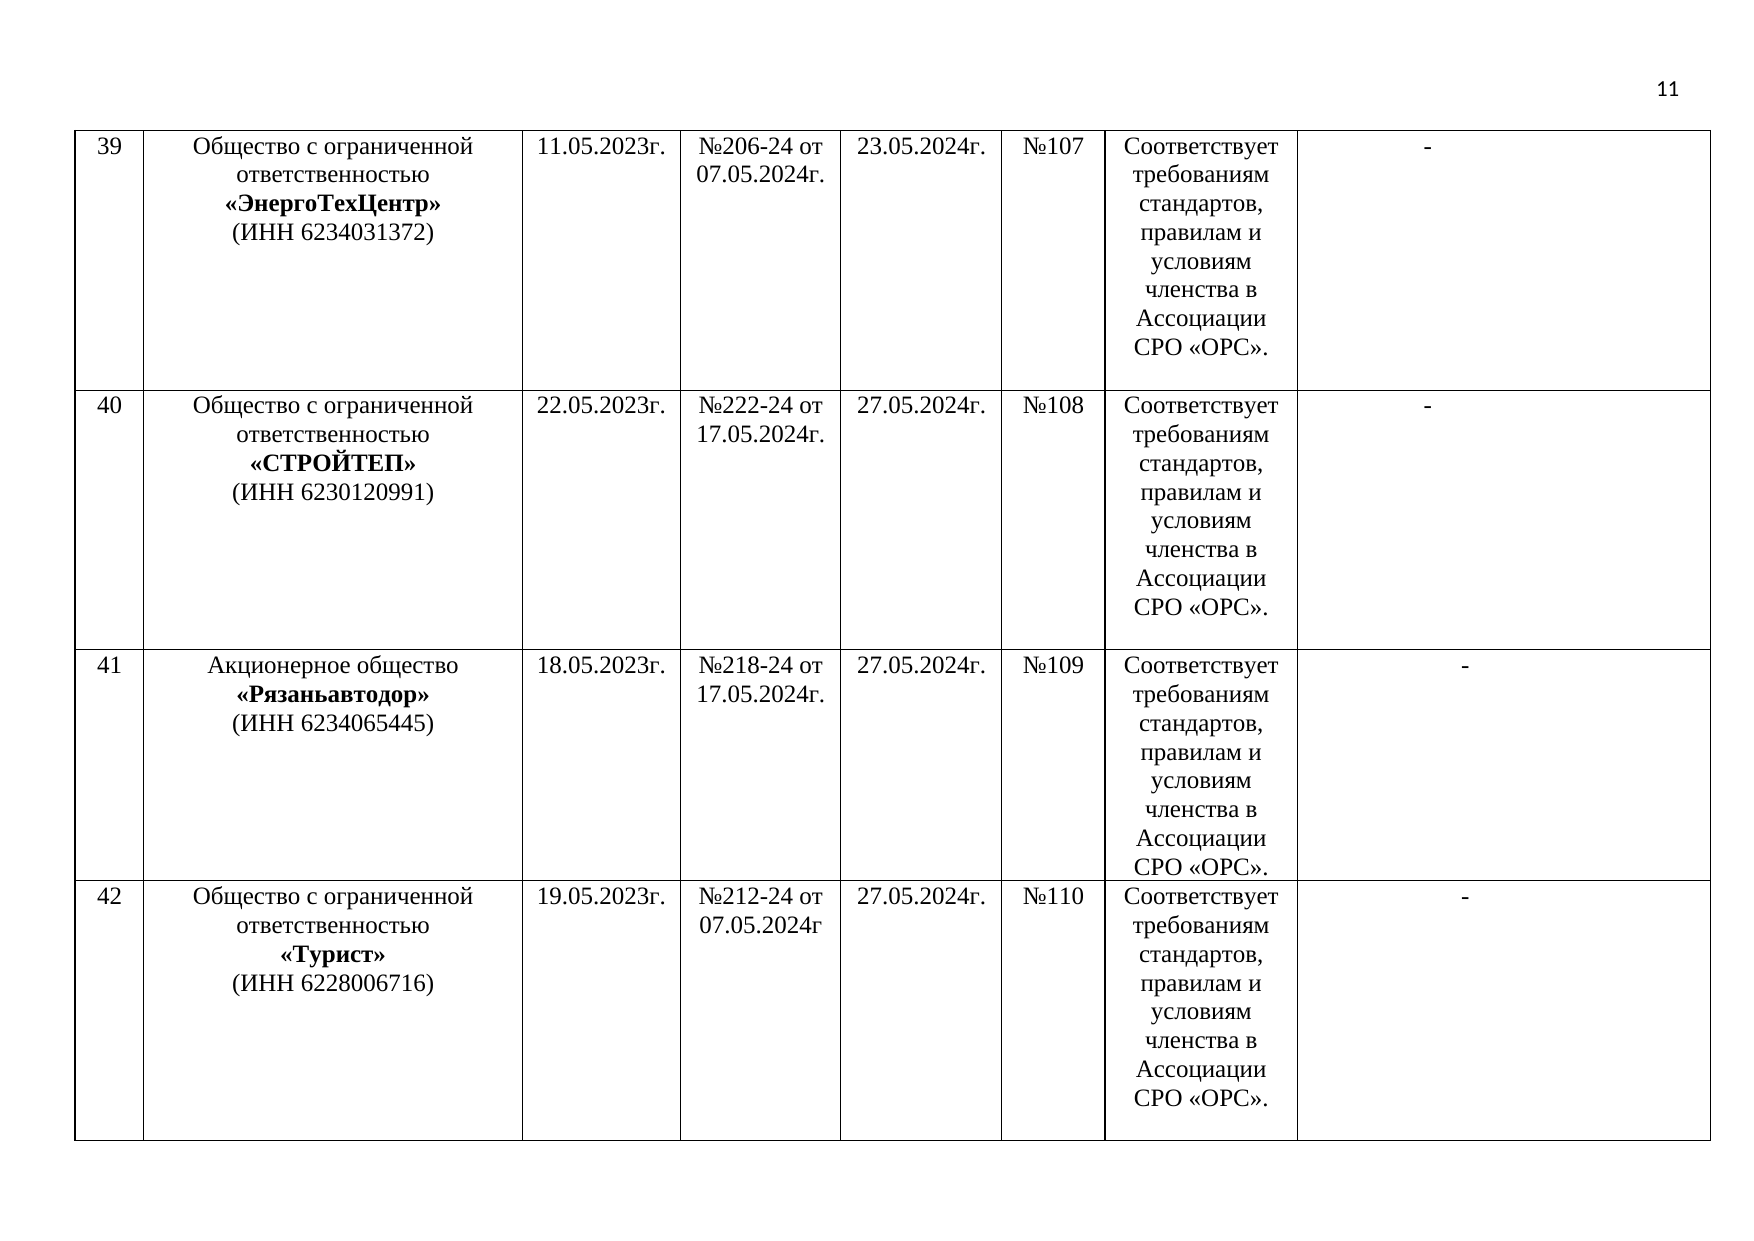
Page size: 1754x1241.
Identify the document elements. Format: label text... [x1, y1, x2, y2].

table_cell 11.05.2023г. [523, 131, 680, 389]
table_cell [1106, 881, 1297, 1140]
table_cell - [1298, 881, 1710, 1140]
table_cell Общество с ограниченной ответственностью «Турист» (ИНН 6228006716) [144, 881, 522, 1140]
table_cell 27.05.2024г. [841, 881, 1001, 1140]
table_cell Общество с ограниченной ответственностью «СТРОЙТЕП» (ИНН 6230120991) [144, 391, 522, 649]
table_cell 42 [76, 881, 143, 1140]
table_cell Соответствует требованиям стандартов, правилам и условиям членства в Ассоциации СРО «ОРС». [1106, 650, 1297, 880]
table_cell 40 [76, 391, 143, 649]
table_cell №206-24 от 07.05.2024г. [681, 131, 840, 389]
table_cell Соответствует требованиям стандартов, правилам и условиям членства в Ассоциации СРО «ОРС». [1106, 391, 1297, 649]
table_cell №107 [1002, 131, 1104, 389]
table_cell - [1298, 131, 1710, 389]
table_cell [1106, 131, 1297, 389]
table_cell №110 [1002, 881, 1104, 1140]
table_cell Общество с ограниченной ответственностью «ЭнергоТехЦентр» (ИНН 6234031372) [144, 131, 522, 389]
table_cell 27.05.2024г. [841, 650, 1001, 880]
table_cell №109 [1002, 650, 1104, 880]
table_cell 19.05.2023г. [523, 881, 680, 1140]
table_cell №212-24 от 07.05.2024г [681, 881, 840, 1140]
table_cell 23.05.2024г. [841, 131, 1001, 389]
table_cell 39 [76, 131, 143, 389]
table_cell 41 [76, 650, 143, 880]
table_cell 22.05.2023г. [523, 391, 680, 649]
table_cell - [1298, 391, 1710, 649]
table_cell Акционерное общество «Рязаньавтодор» (ИНН 6234065445) [144, 650, 522, 880]
table_cell 18.05.2023г. [523, 650, 680, 880]
table_cell №222-24 от 17.05.2024г. [681, 391, 840, 649]
table_cell №218-24 от 17.05.2024г. [681, 650, 840, 880]
table_cell 27.05.2024г. [841, 391, 1001, 649]
table_cell - [1298, 650, 1710, 880]
table_cell №108 [1002, 391, 1104, 649]
